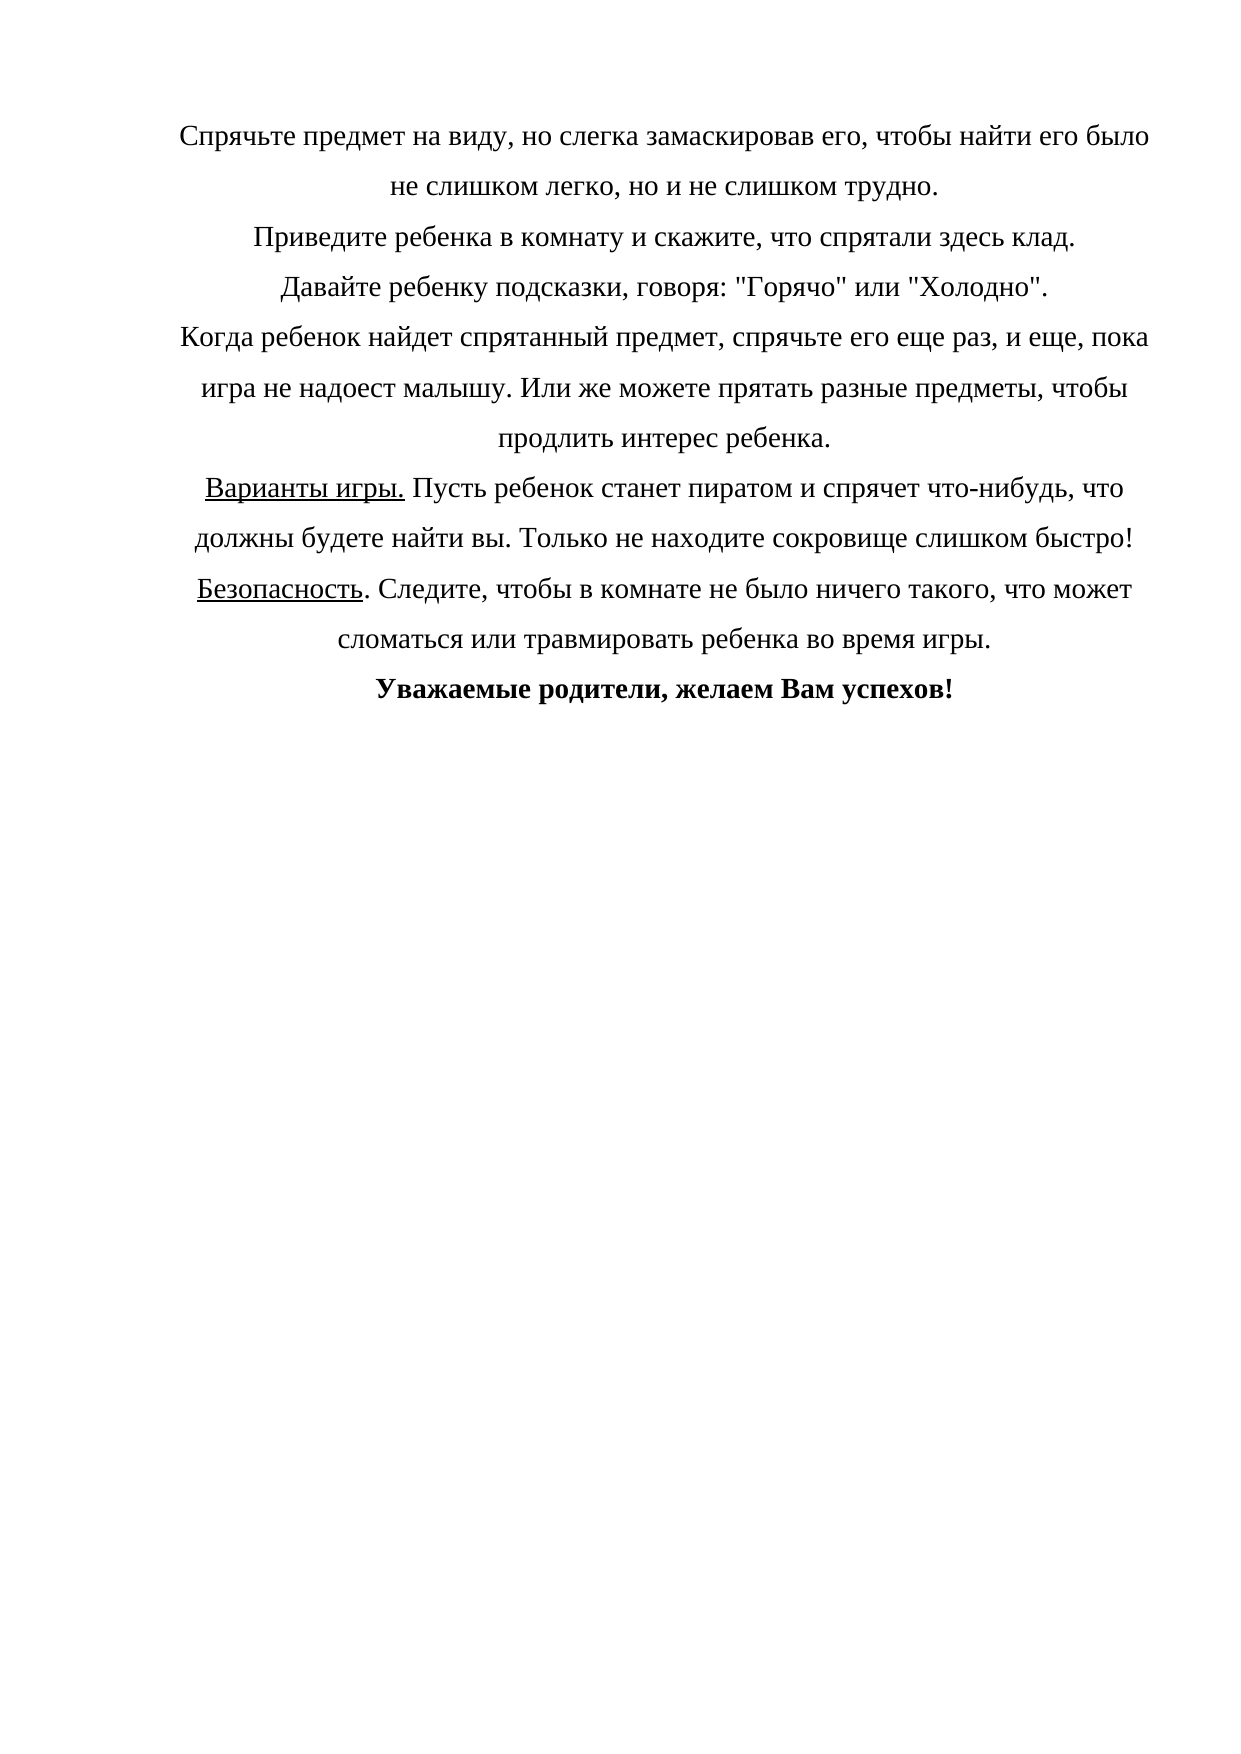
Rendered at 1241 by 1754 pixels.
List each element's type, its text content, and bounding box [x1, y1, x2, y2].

text Варианты игры. Пусть ребенок станет пиратом и спрячет что-нибудь, что должны будете найти вы. Только не находите сокровище слишком быстро! [177, 470, 1152, 554]
text Уважаемые родители, желаем Вам успехов! [177, 672, 1152, 705]
text Безопасность. Следите, чтобы в комнате не было ничего такого, что может сломаться или травмировать ребенка во время игры. [177, 571, 1152, 655]
text Приведите ребенка в комнату и скажите, что спрятали здесь клад. [177, 219, 1152, 252]
text Давайте ребенку подсказки, говоря: "Горячо" или "Холодно". [177, 269, 1152, 303]
text Спрячьте предмет на виду, но слегка замаскировав его, чтобы найти его было не слишком легко, но и не слишком трудно. [177, 118, 1152, 202]
text Когда ребенок найдет спрятанный предмет, спрячьте его еще раз, и еще, пока игра не надоест малышу. Или же можете прятать разные предметы, чтобы продлить интерес ребенка. [177, 319, 1152, 453]
